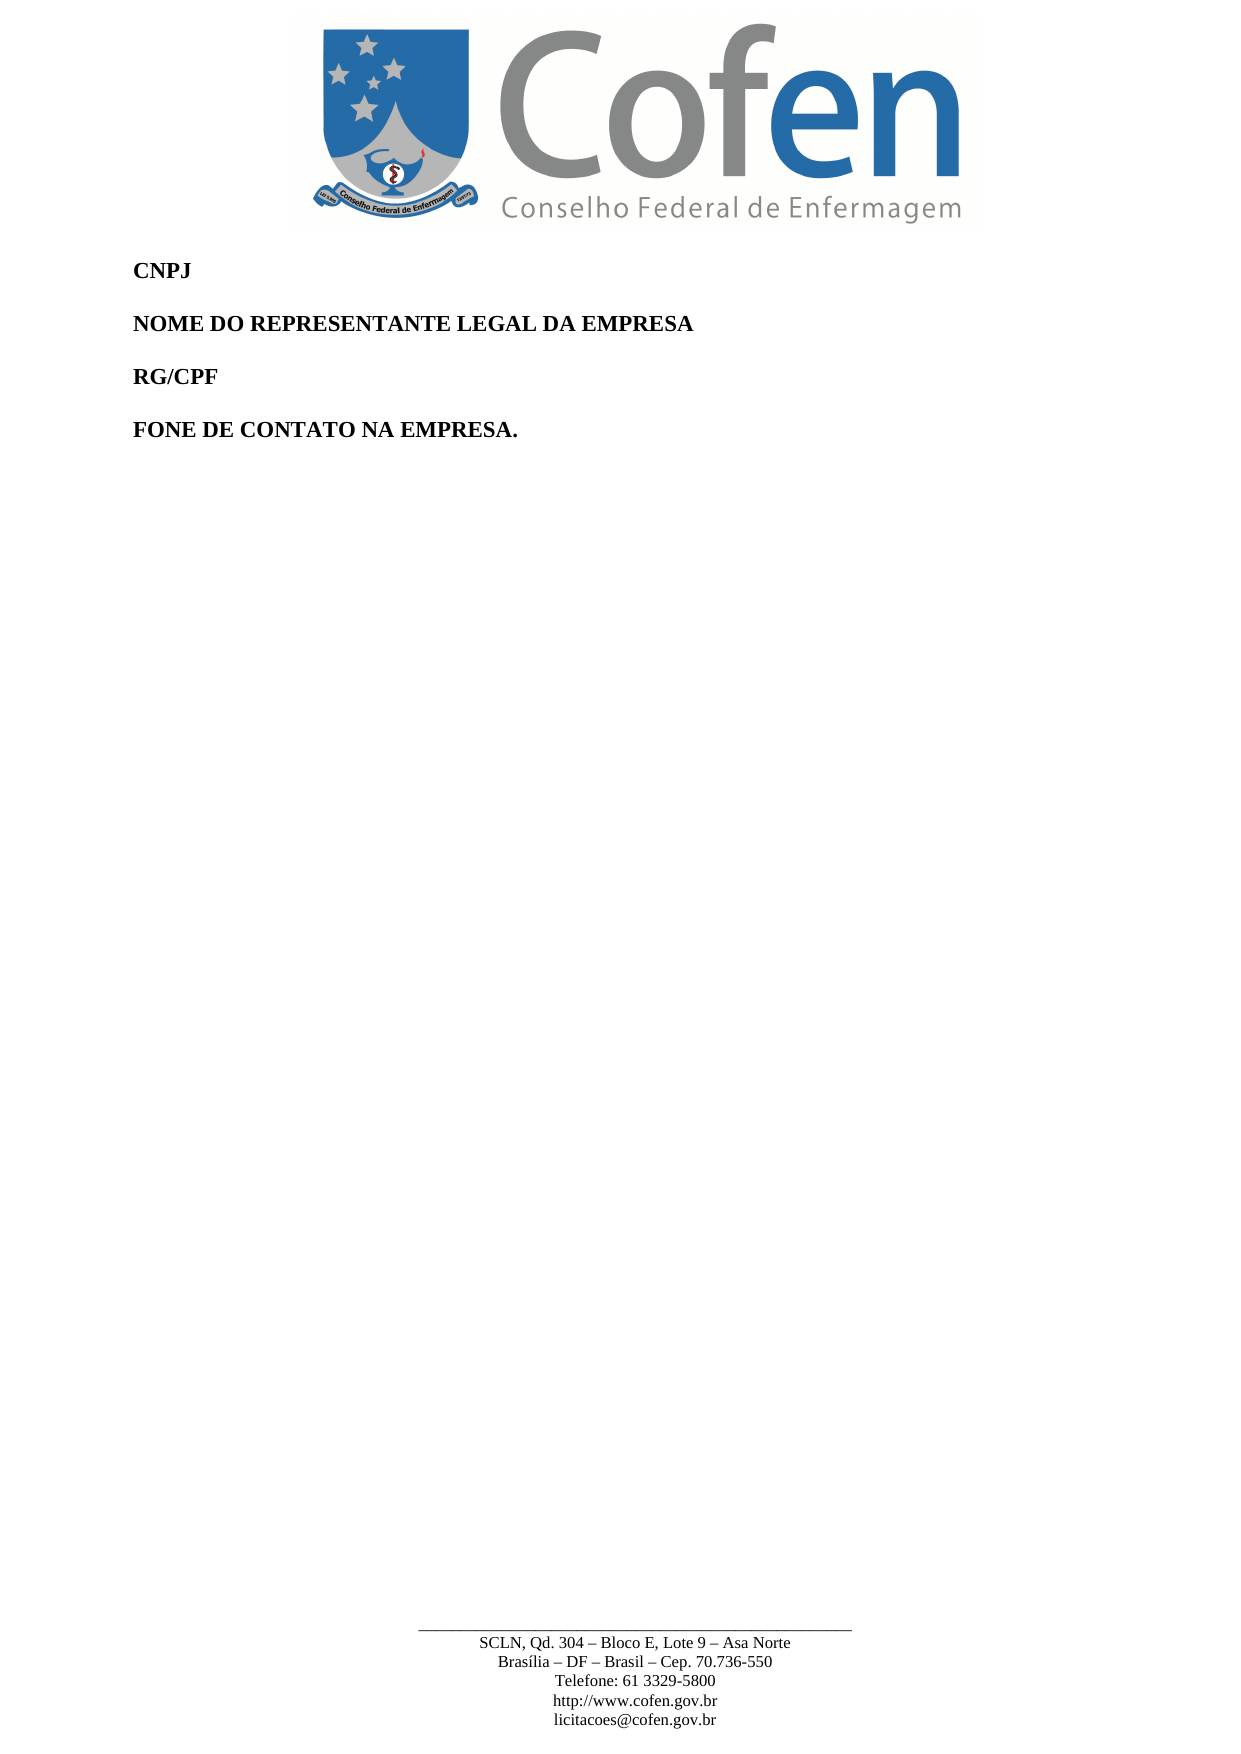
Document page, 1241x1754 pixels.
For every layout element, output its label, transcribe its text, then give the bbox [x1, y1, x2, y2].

picture [289, 14, 981, 229]
text FONE DE CONTATO NA EMPRESA. [133, 416, 1137, 442]
text NOME DO REPRESENTANTE LEGAL DA EMPRESA [133, 310, 1137, 337]
text RG/CPF [133, 363, 1137, 389]
text CNPJ [133, 257, 1137, 284]
